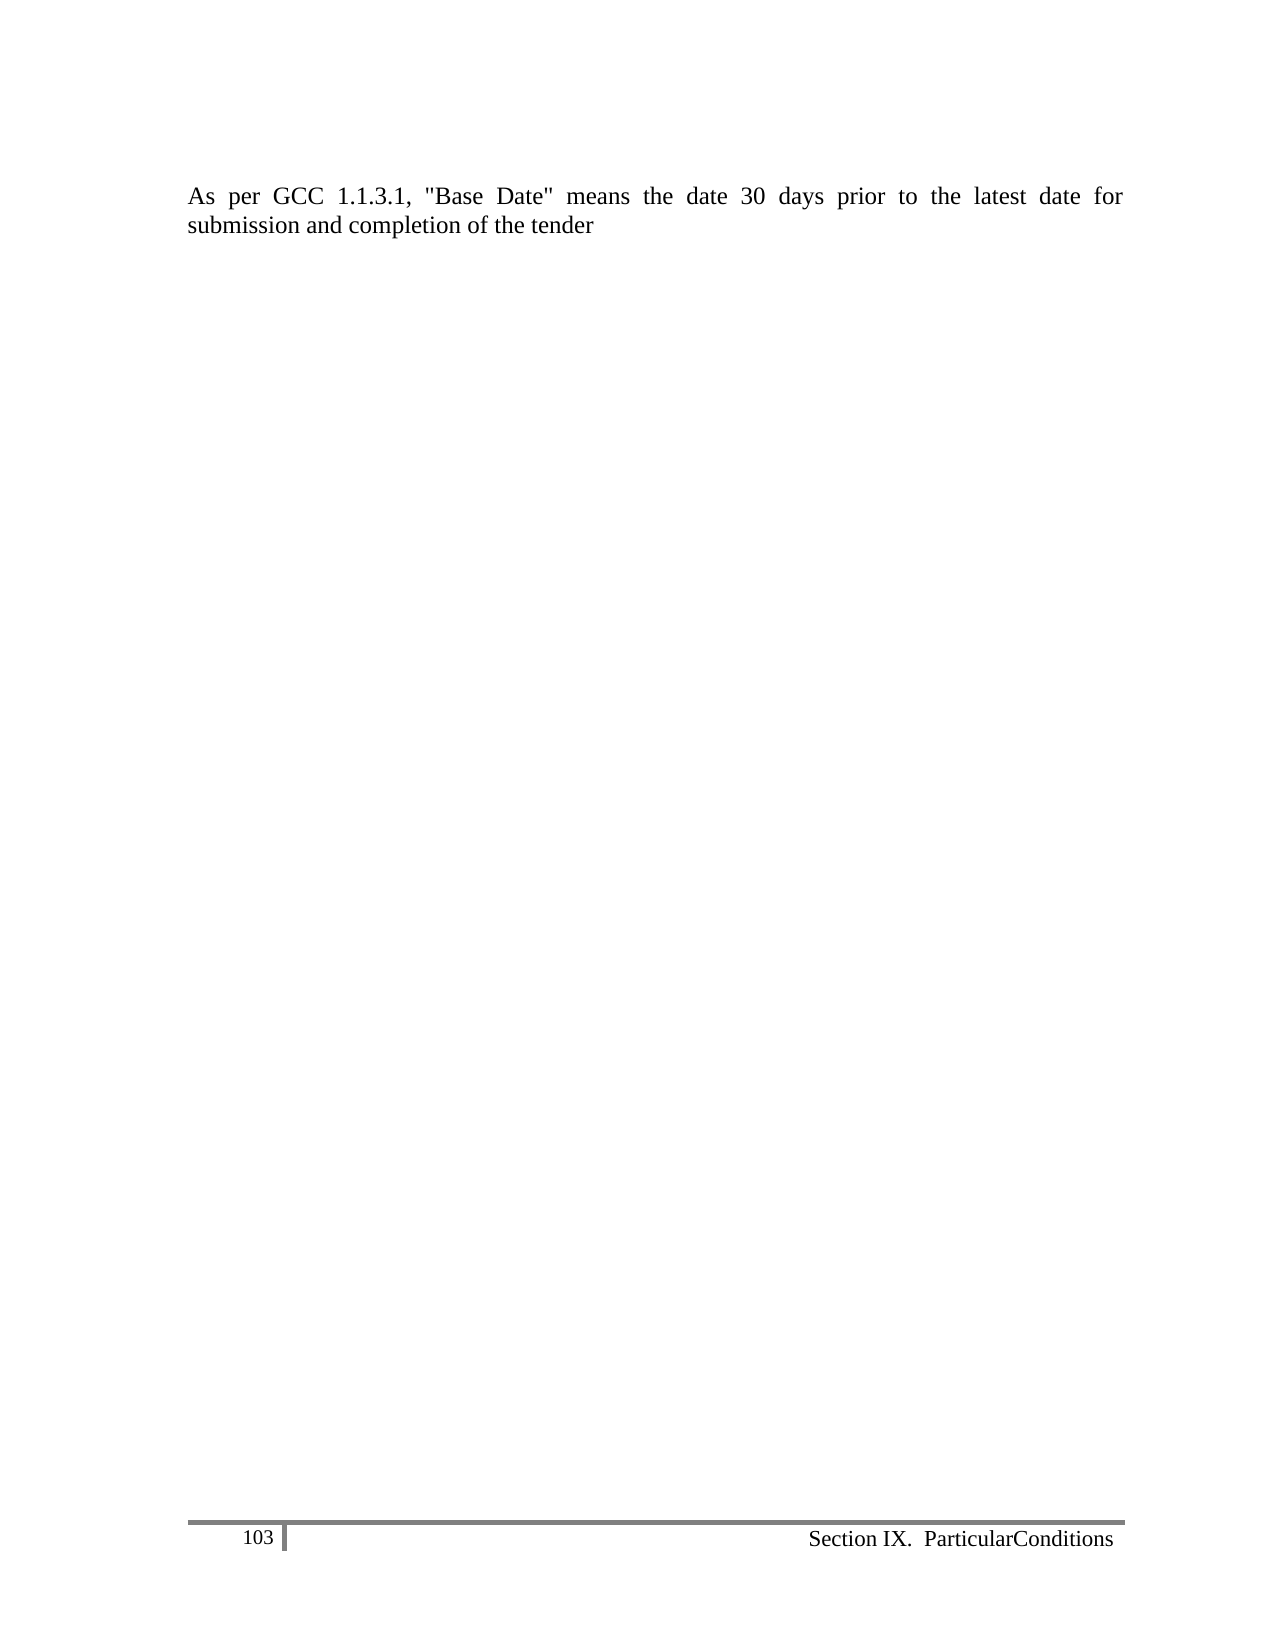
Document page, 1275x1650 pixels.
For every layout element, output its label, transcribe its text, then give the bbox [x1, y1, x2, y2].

text As per GCC 1.1.3.1, "Base Date" means the date 30 days prior to the latest date for submission and completion of the tender [187, 181, 1125, 239]
